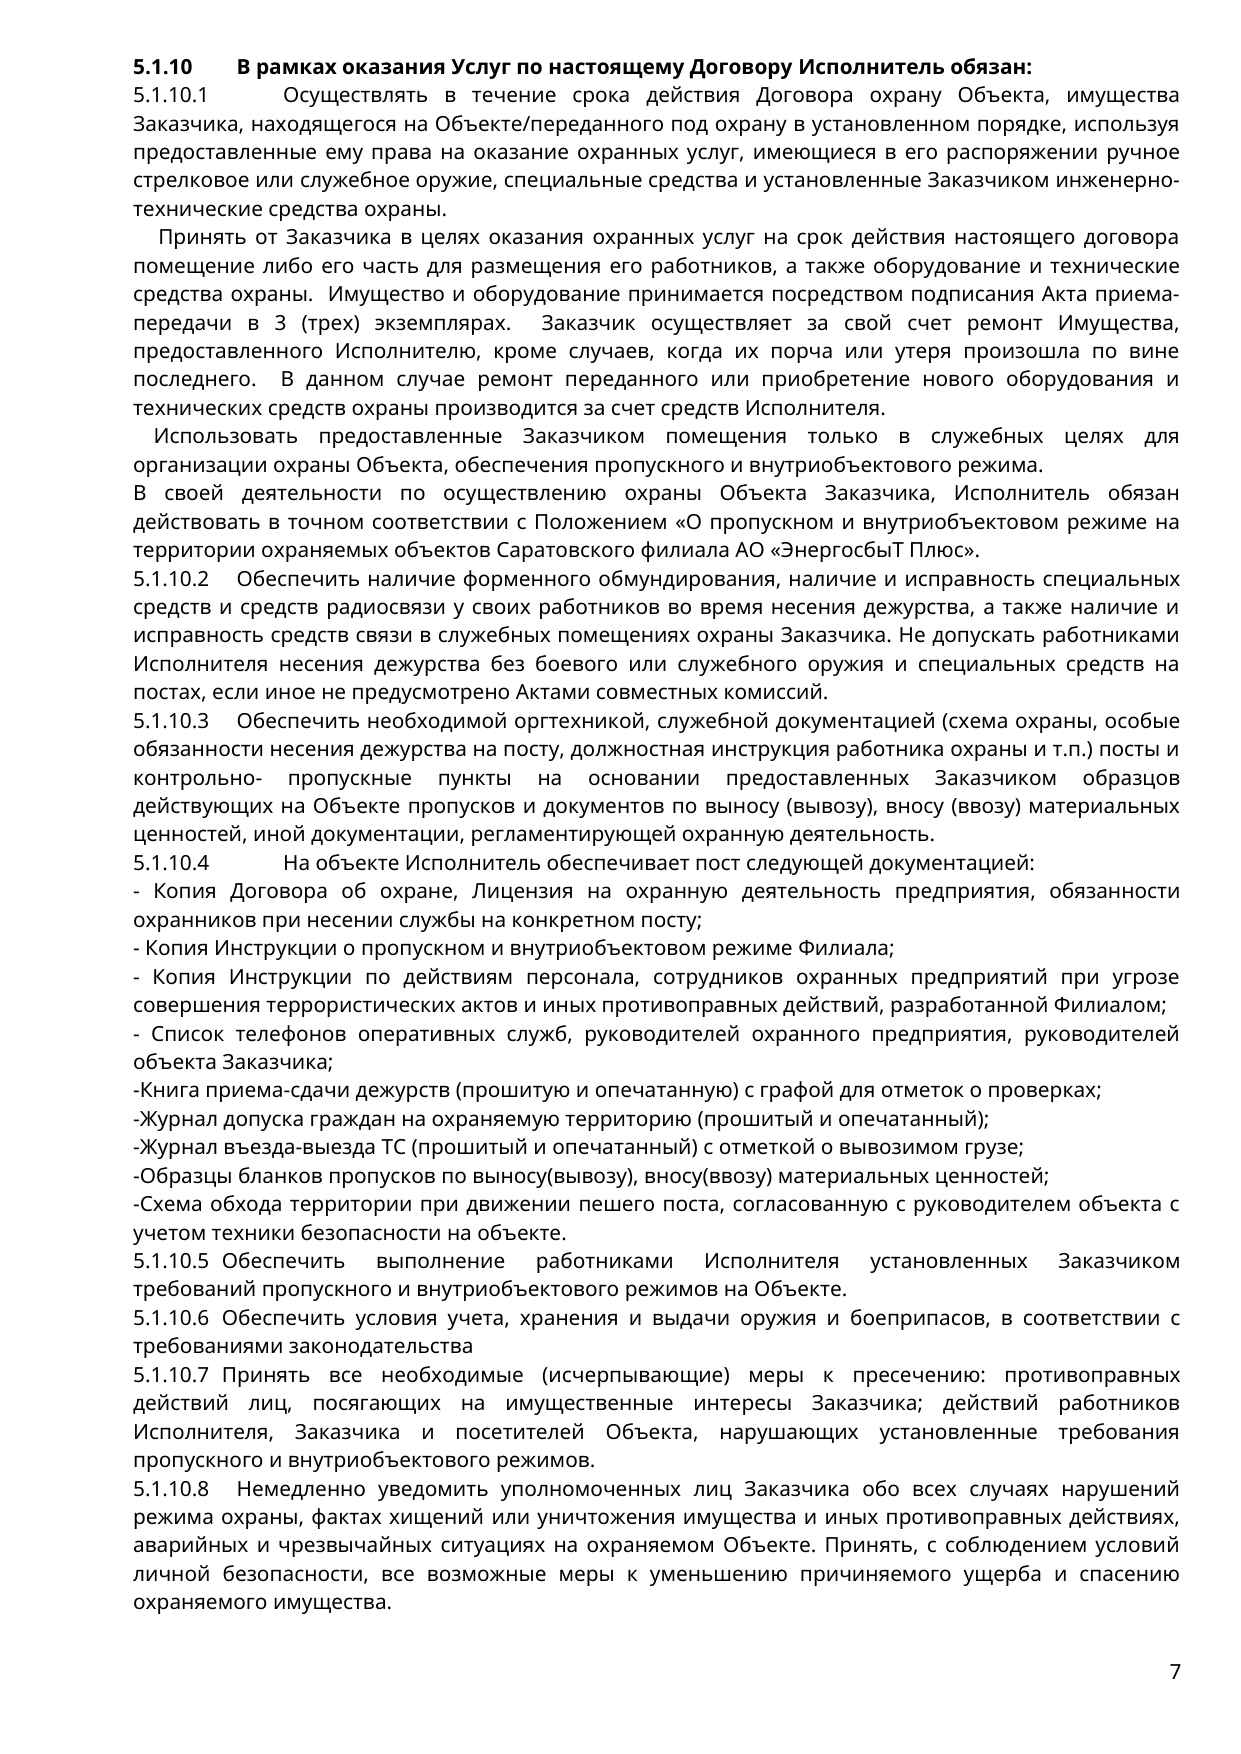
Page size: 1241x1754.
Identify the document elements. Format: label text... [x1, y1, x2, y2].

text В своей деятельности по осуществлению охраны Объекта Заказчика, Исполнитель обязан действовать в точном соответствии с Положением «О пропускном и внутриобъектовом режиме на территории охраняемых объектов Саратовского филиала АО «ЭнергосбыТ Плюс». [133, 478, 1181, 564]
list В рамках оказания Услуг по настоящему Договору Исполнитель обязан: [133, 52, 1181, 80]
text - Список телефонов оперативных служб, руководителей охранного предприятия, руководителей объекта Заказчика; [133, 1019, 1181, 1076]
list Использовать предоставленные Заказчиком помещения только в служебных целях для организации охраны Объекта, обеспечения пропускного и внутриобъектового режима. [133, 421, 1181, 478]
list Принять все необходимые (исчерпывающие) меры к пресечению: противоправных действий лиц, посягающих на имущественные интересы Заказчика; действий работников Исполнителя, Заказчика и посетителей Объекта, нарушающих установленные требования пропускного и внутриобъектового режимов. [133, 1360, 1181, 1474]
list Осуществлять в течение срока действия Договора охрану Объекта, имущества Заказчика, находящегося на Объекте/переданного под охрану в установленном порядке, используя предоставленные ему права на оказание охранных услуг, имеющиеся в его распоряжении ручное стрелковое или служебное оружие, специальные средства и установленные Заказчиком инженерно-технические средства охраны. [133, 80, 1181, 222]
list Немедленно уведомить уполномоченных лиц Заказчика обо всех случаях нарушений режима охраны, фактах хищений или уничтожения имущества и иных противоправных действиях, аварийных и чрезвычайных ситуациях на охраняемом Объекте. Принять, с соблюдением условий личной безопасности, все возможные меры к уменьшению причиняемого ущерба и спасению охраняемого имущества. [133, 1474, 1181, 1616]
text - Копия Инструкции о пропускном и внутриобъектовом режиме Филиала; [133, 933, 1181, 962]
text -Журнал въезда-выезда ТС (прошитый и опечатанный) с отметкой о вывозимом грузе; [133, 1132, 1181, 1161]
list Принять от Заказчика в целях оказания охранных услуг на срок действия настоящего договора помещение либо его часть для размещения его работников, а также оборудование и технические средства охраны. Имущество и оборудование принимается посредством подписания Акта приема-передачи в 3 (трех) экземплярах. Заказчик осуществляет за свой счет ремонт Имущества, предоставленного Исполнителю, кроме случаев, когда их порча или утеря произошла по вине последнего. В данном случае ремонт переданного или приобретение нового оборудования и технических средств охраны производится за счет средств Исполнителя. [133, 222, 1181, 421]
list Обеспечить выполнение работниками Исполнителя установленных Заказчиком требований пропускного и внутриобъектового режимов на Объекте. [133, 1246, 1181, 1303]
text -Журнал допуска граждан на охраняемую территорию (прошитый и опечатанный); [133, 1104, 1181, 1132]
text - Копия Инструкции по действиям персонала, сотрудников охранных предприятий при угрозе совершения террористических актов и иных противоправных действий, разработанной Филиалом; [133, 962, 1181, 1019]
text - Копия Договора об охране, Лицензия на охранную деятельность предприятия, обязанности охранников при несении службы на конкретном посту; [133, 876, 1181, 933]
text -Книга приема-сдачи дежурств (прошитую и опечатанную) с графой для отметок о проверках; [133, 1076, 1181, 1104]
text -Схема обхода территории при движении пешего поста, согласованную с руководителем объекта с учетом техники безопасности на объекте. [133, 1189, 1181, 1246]
list Обеспечить необходимой оргтехникой, служебной документацией (схема охраны, особые обязанности несения дежурства на посту, должностная инструкция работника охраны и т.п.) посты и контрольно- пропускные пункты на основании предоставленных Заказчиком образцов действующих на Объекте пропусков и документов по выносу (вывозу), вносу (ввозу) материальных ценностей, иной документации, регламентирующей охранную деятельность. [133, 706, 1181, 848]
list Обеспечить наличие форменного обмундирования, наличие и исправность специальных средств и средств радиосвязи у своих работников во время несения дежурства, а также наличие и исправность средств связи в служебных помещениях охраны Заказчика. Не допускать работниками Исполнителя несения дежурства без боевого или служебного оружия и специальных средств на постах, если иное не предусмотрено Актами совместных комиссий. [133, 564, 1181, 706]
list На объекте Исполнитель обеспечивает пост следующей документацией: [133, 848, 1181, 876]
list Обеспечить условия учета, хранения и выдачи оружия и боеприпасов, в соответствии с требованиями законодательства [133, 1303, 1181, 1360]
text -Образцы бланков пропусков по выносу(вывозу), вносу(ввозу) материальных ценностей; [133, 1161, 1181, 1189]
